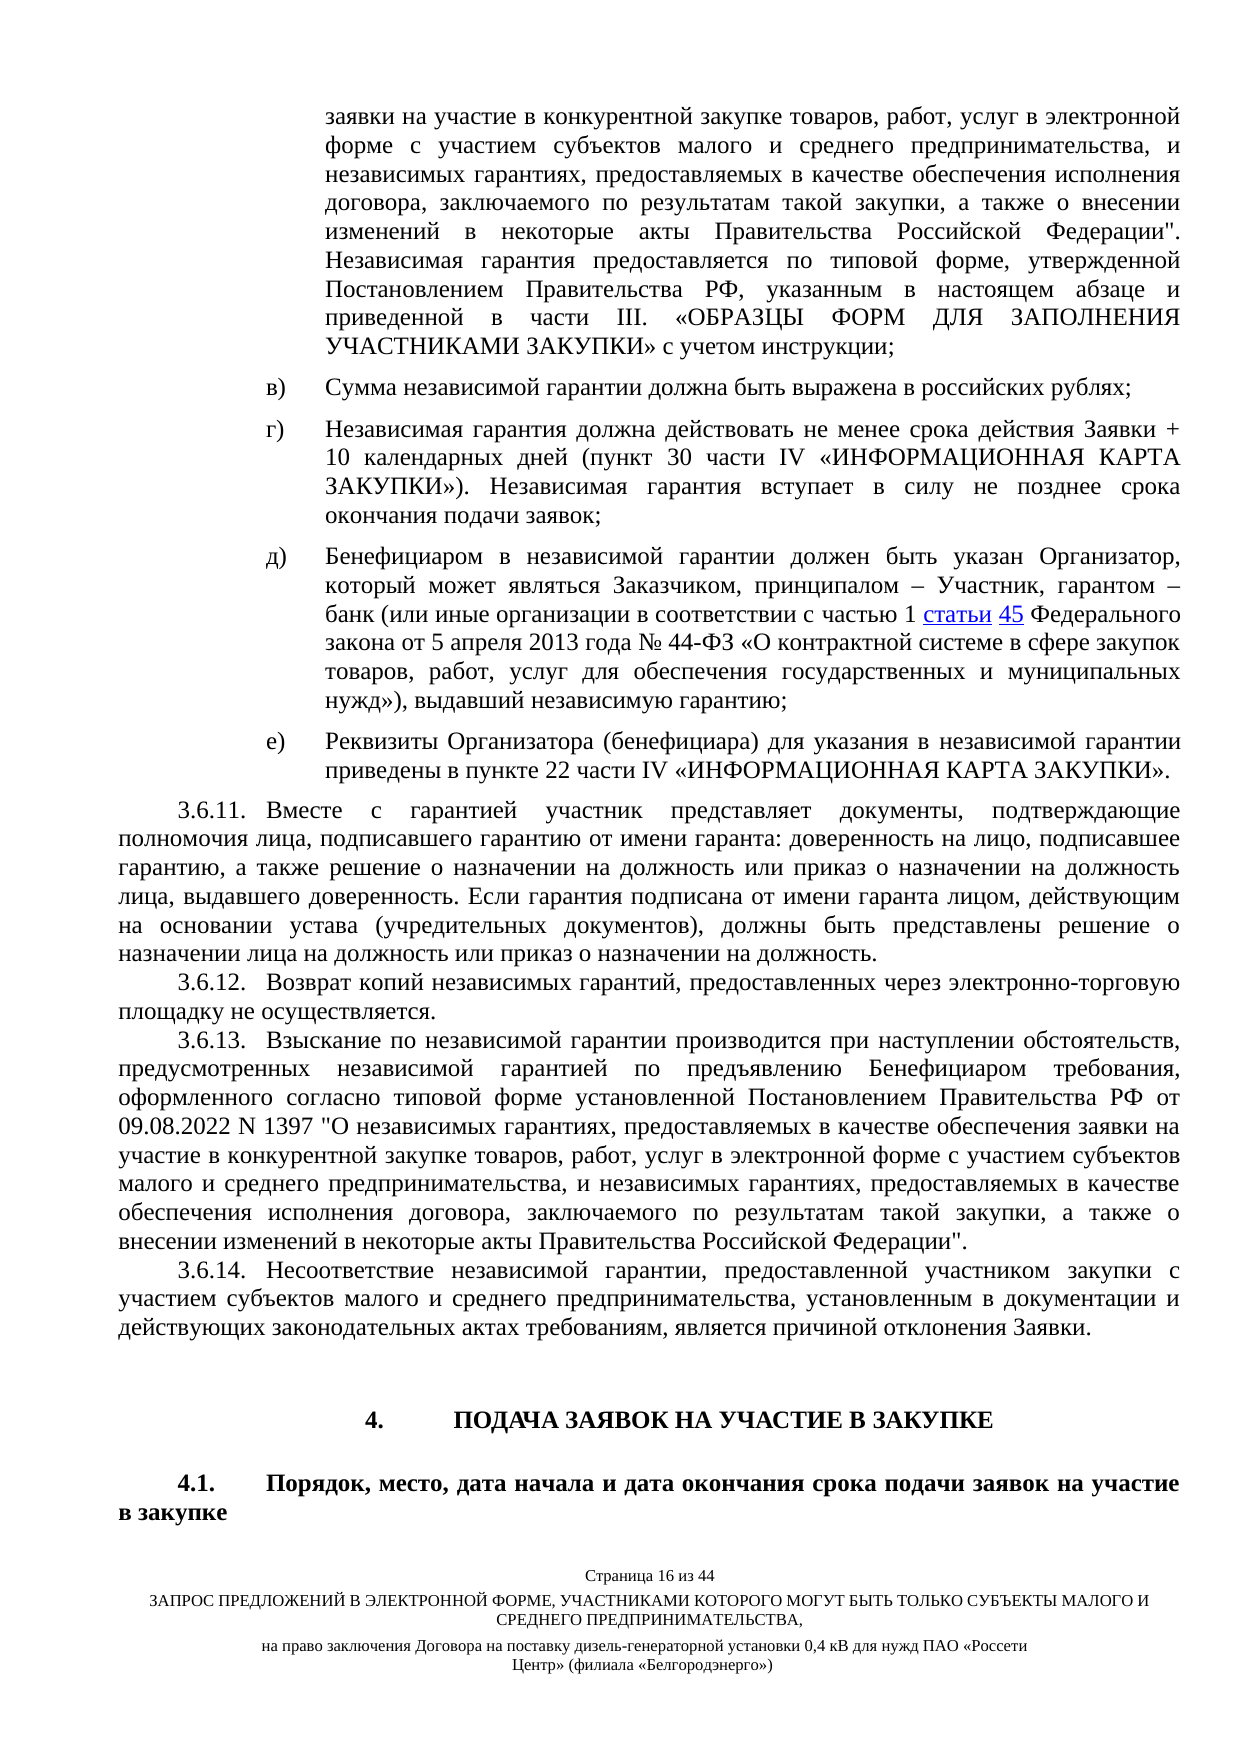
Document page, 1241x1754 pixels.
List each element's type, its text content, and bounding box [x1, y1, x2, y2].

list Независимая гарантия должна действовать не менее срока действия Заявки + 10 календарных дней (пункт 30 части IV «ИНФОРМАЦИОННАЯ КАРТА ЗАКУПКИ»). Независимая гарантия вступает в силу не позднее срока окончания подачи заявок; [266, 414, 1181, 529]
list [266, 101, 1181, 360]
list Сумма независимой гарантии должна быть выражена в российских рублях; [266, 372, 1181, 401]
subtitle Вместе с гарантией участник представляет документы, подтверждающие полномочия лица, подписавшего гарантию от имени гаранта: доверенность на лицо, подписавшее гарантию, а также решение о назначении на должность или приказ о назначении на должность лица, выдавшего доверенность. Если гарантия подписана от имени гаранта лицом, действующим на основании устава (учредительных документов), должны быть представлены решение о назначении лица на должность или приказ о назначении на должность. [118, 795, 1181, 967]
subtitle Взыскание по независимой гарантии производится при наступлении обстоятельств, предусмотренных независимой гарантией по предъявлению Бенефициаром требования, оформленного согласно типовой форме установленной Постановлением Правительства РФ от 09.08.2022 N 1397 "О независимых гарантиях, предоставляемых в качестве обеспечения заявки на участие в конкурентной закупке товаров, работ, услуг в электронной форме с участием субъектов малого и среднего предпринимательства, и независимых гарантиях, предоставляемых в качестве обеспечения исполнения договора, заключаемого по результатам такой закупки, а также о внесении изменений в некоторые акты Правительства Российской Федерации". [118, 1025, 1181, 1255]
subtitle Порядок, место, дата начала и дата окончания срока подачи заявок на участие в закупке [118, 1468, 1181, 1526]
subtitle Несоответствие независимой гарантии, предоставленной участником закупки с участием субъектов малого и среднего предпринимательства, установленным в документации и действующих законодательных актах требованиям, является причиной отклонения Заявки. [118, 1255, 1181, 1341]
subtitle ПОДАЧА ЗАЯВОК НА УЧАСТИЕ В ЗАКУПКЕ [118, 1405, 1181, 1433]
list Реквизиты Организатора (бенефициара) для указания в независимой гарантии приведены в пункте 22 части IV «ИНФОРМАЦИОННАЯ КАРТА ЗАКУПКИ». [266, 726, 1181, 784]
list Бенефициаром в независимой гарантии должен быть указан Организатор, который может являться Заказчиком, принципалом – Участник, гарантом – банк (или иные организации в соответствии с частью 1 статьи 45 Федерального закона от 5 апреля 2013 года № 44-ФЗ «О контрактной системе в сфере закупок товаров, работ, услуг для обеспечения государственных и муниципальных нужд»), выдавший независимую гарантию; [266, 541, 1181, 714]
subtitle Возврат копий независимых гарантий, предоставленных через электронно-торговую площадку не осуществляется. [118, 967, 1181, 1025]
